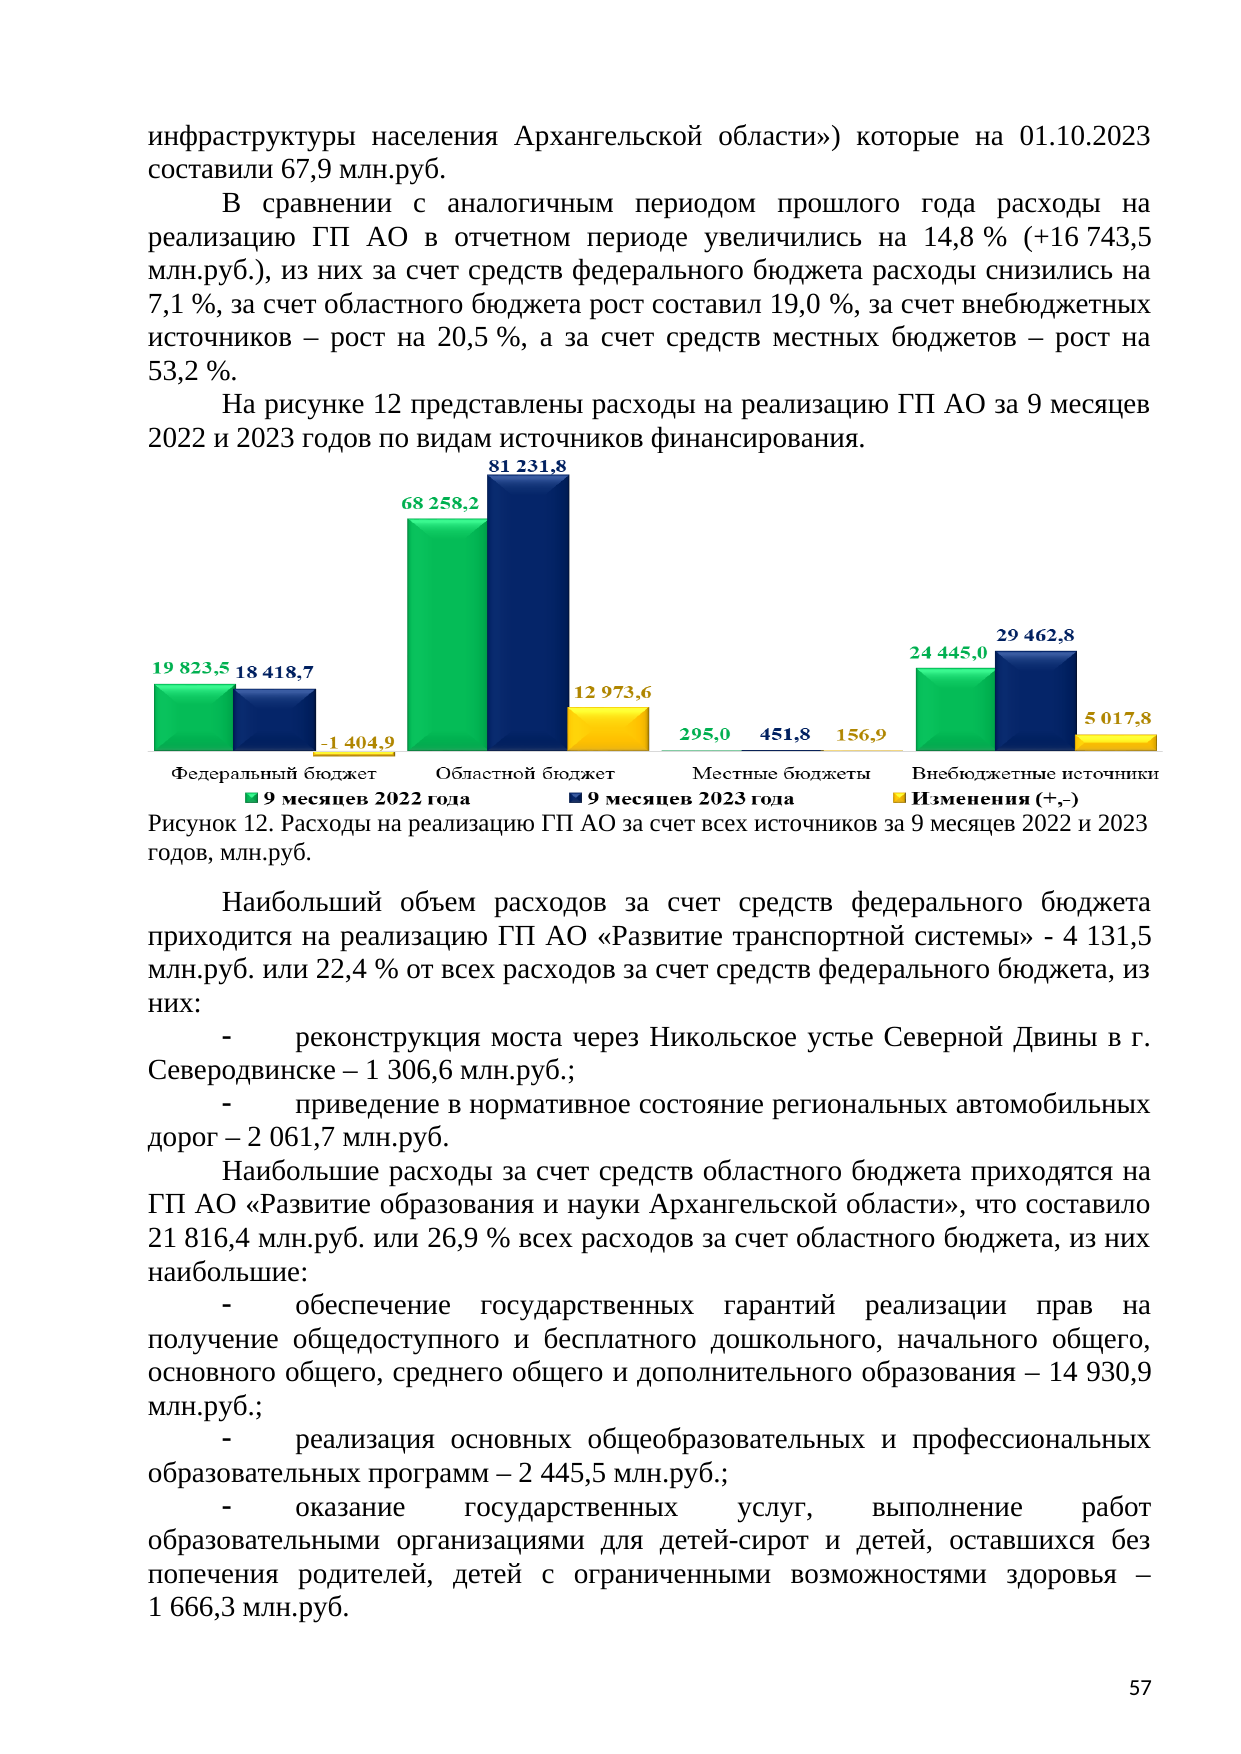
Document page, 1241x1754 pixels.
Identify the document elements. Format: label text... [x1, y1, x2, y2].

list приведение в нормативное состояние региональных автомобильных дорог – 2 061,7 млн.руб. [148, 1086, 1152, 1153]
text В сравнении с аналогичным периодом прошлого года расходы на реализацию ГП АО в отчетном периоде увеличились на 14,8 % (+16 743,5 млн.руб.), из них за счет средств федерального бюджета расходы снизились на 7,1 %, за счет областного бюджета рост составил 19,0 %, за счет внебюджетных источников – рост на 20,5 %, а за счет средств местных бюджетов – рост на 53,2 %. [148, 185, 1152, 386]
text Наибольший объем расходов за счет средств федерального бюджета приходится на реализацию ГП АО «Развитие транспортной системы» - 4 131,5 млн.руб. или 22,4 % от всех расходов за счет средств федерального бюджета, из них: [148, 884, 1152, 1019]
text На рисунке 12 представлены расходы на реализацию ГП АО за 9 месяцев 2022 и 2023 годов по видам источников финансирования. [148, 386, 1152, 453]
list обеспечение государственных гарантий реализации прав на получение общедоступного и бесплатного дошкольного, начального общего, основного общего, среднего общего и дополнительного образования – 14 930,9 млн.руб.; [148, 1287, 1152, 1421]
text Наибольшие расходы за счет средств областного бюджета приходятся на ГП АО «Развитие образования и науки Архангельской области», что составило 21 816,4 млн.руб. или 26,9 % всех расходов за счет областного бюджета, из них наибольшие: [148, 1153, 1152, 1287]
list оказание государственных услуг, выполнение работ образовательными организациями для детей-сирот и детей, оставшихся без попечения родителей, детей с ограниченными возможностями здоровья – 1 666,3 млн.руб. [148, 1489, 1152, 1623]
text Рисунок 12. Расходы на реализацию ГП АО за счет всех источников за 9 месяцев 2022 и 2023 годов, млн.руб. [148, 808, 1152, 865]
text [148, 118, 1152, 185]
list реализация основных общеобразовательных и профессиональных образовательных программ – 2 445,5 млн.руб.; [148, 1421, 1152, 1489]
picture [147, 453, 1168, 808]
list реконструкция моста через Никольское устье Северной Двины в г. Северодвинске – 1 306,6 млн.руб.; [148, 1019, 1152, 1086]
